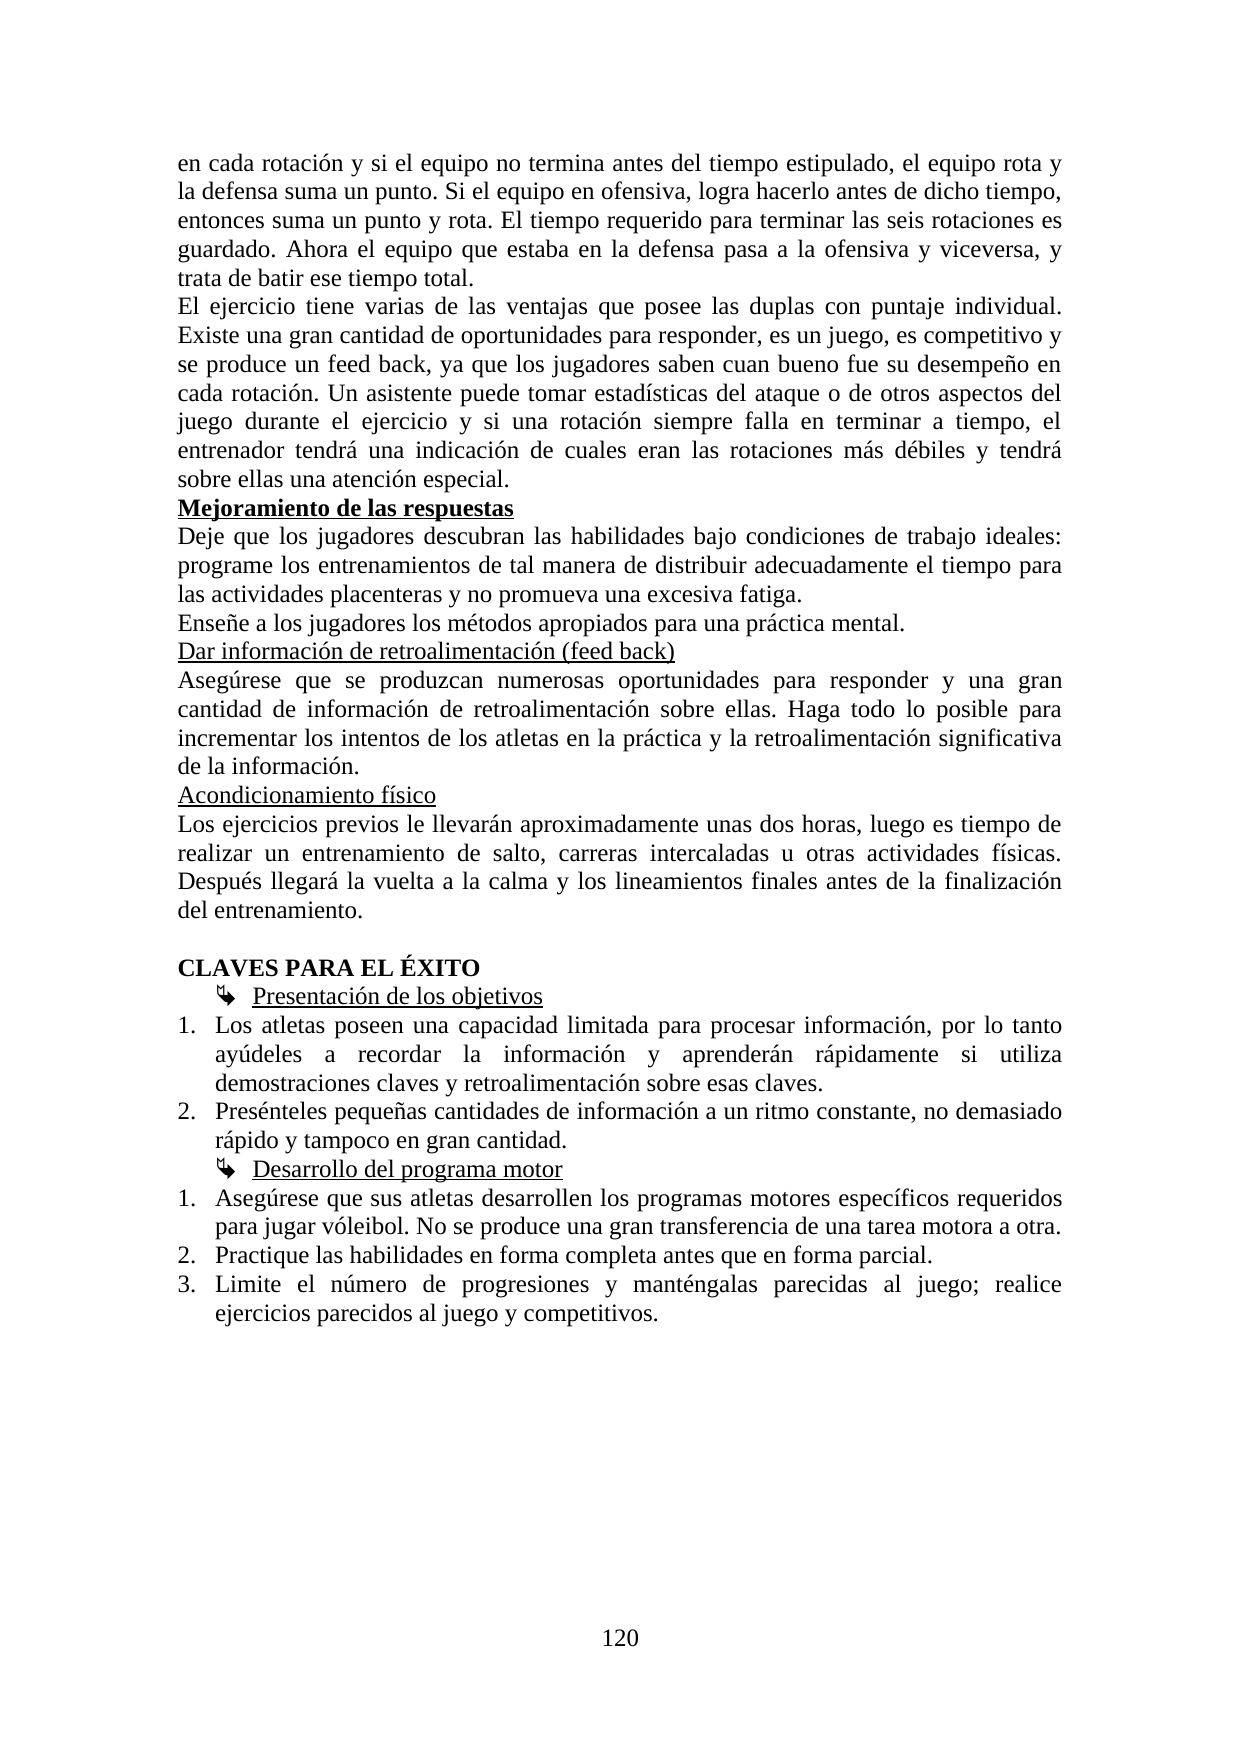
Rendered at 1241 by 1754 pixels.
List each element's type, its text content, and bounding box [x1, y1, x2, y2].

subtitle CLAVES PARA EL ÉXITO [177, 953, 1063, 981]
list Desarrollo del programa motor [215, 1154, 1063, 1183]
text Mejoramiento de las respuestas [177, 493, 1063, 521]
text Los ejercicios previos le llevarán aproximadamente unas dos horas, luego es tiempo de realizar un entrenamiento de salto, carreras intercaladas u otras actividades físicas. Después llegará la vuelta a la calma y los lineamientos finales antes de la finalización del entrenamiento. [177, 809, 1063, 924]
list Limite el número de progresiones y manténgalas parecidas al juego; realice ejercicios parecidos al juego y competitivos. [177, 1269, 1063, 1326]
list Asegúrese que sus atletas desarrollen los programas motores específicos requeridos para jugar vóleibol. No se produce una gran transferencia de una tarea motora a otra. [177, 1183, 1063, 1240]
text El ejercicio tiene varias de las ventajas que posee las duplas con puntaje individual. Existe una gran cantidad de oportunidades para responder, es un juego, es competitivo y se produce un feed back, ya que los jugadores saben cuan bueno fue su desempeño en cada rotación. Un asistente puede tomar estadísticas del ataque o de otros aspectos del juego durante el ejercicio y si una rotación siempre falla en terminar a tiempo, el entrenador tendrá una indicación de cuales eran las rotaciones más débiles y tendrá sobre ellas una atención especial. [177, 291, 1063, 493]
list Presentación de los objetivos [215, 981, 1063, 1010]
text Dar información de retroalimentación (feed back) [177, 636, 1063, 665]
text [177, 148, 1063, 291]
text Acondicionamiento físico [177, 780, 1063, 809]
text Enseñe a los jugadores los métodos apropiados para una práctica mental. [177, 608, 1063, 636]
text Deje que los jugadores descubran las habilidades bajo condiciones de trabajo ideales: programe los entrenamientos de tal manera de distribuir adecuadamente el tiempo para las actividades placenteras y no promueva una excesiva fatiga. [177, 521, 1063, 608]
list Los atletas poseen una capacidad limitada para procesar información, por lo tanto ayúdeles a recordar la información y aprenderán rápidamente si utiliza demostraciones claves y retroalimentación sobre esas claves. [177, 1010, 1063, 1096]
list Presénteles pequeñas cantidades de información a un ritmo constante, no demasiado rápido y tampoco en gran cantidad. [177, 1096, 1063, 1154]
text Asegúrese que se produzcan numerosas oportunidades para responder y una gran cantidad de información de retroalimentación sobre ellas. Haga todo lo posible para incrementar los intentos de los atletas en la práctica y la retroalimentación significativa de la información. [177, 665, 1063, 780]
list Practique las habilidades en forma completa antes que en forma parcial. [177, 1240, 1063, 1269]
